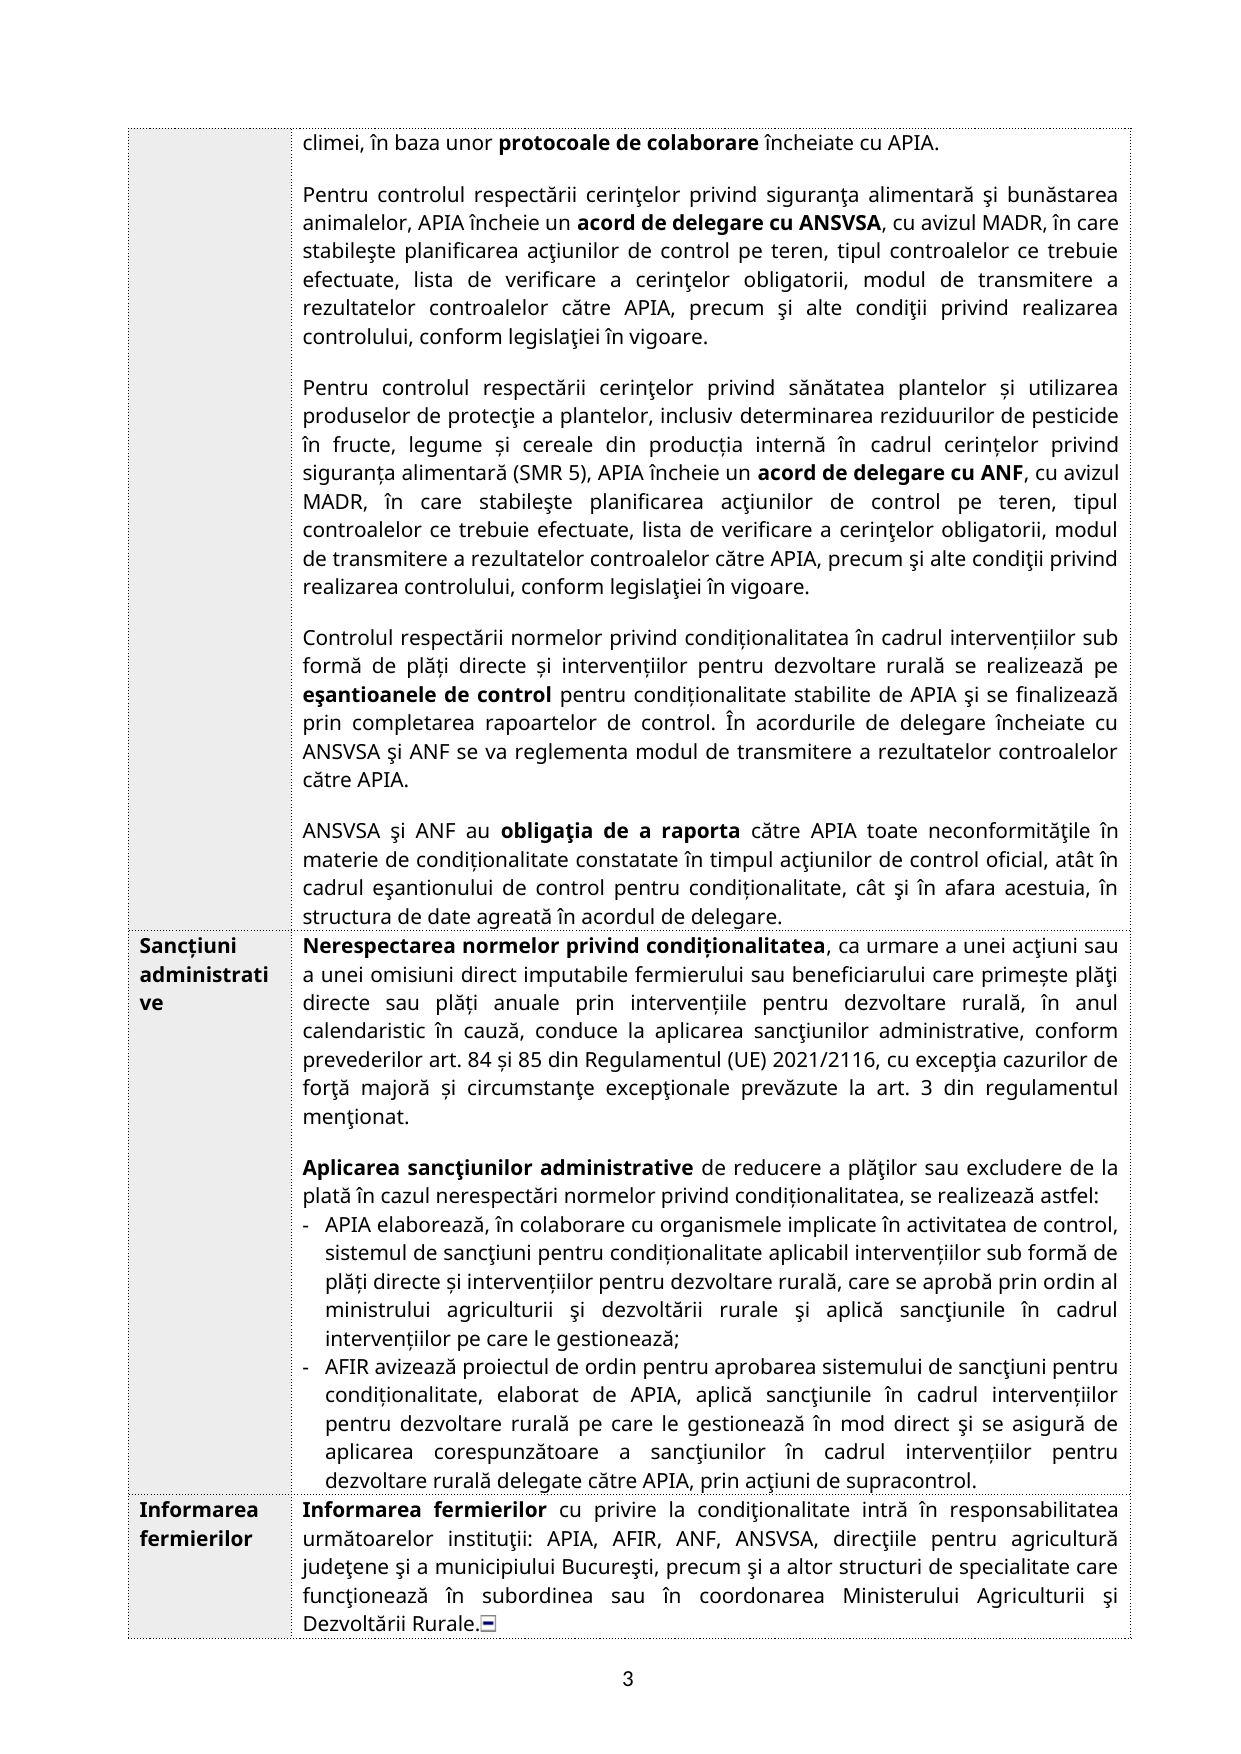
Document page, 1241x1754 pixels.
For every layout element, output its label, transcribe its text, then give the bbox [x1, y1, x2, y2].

picture [480, 1615, 497, 1632]
table_cell Informarea fermierilor cu privire la condiţionalitate intră în responsabilitatea următoarelor instituţii: APIA, AFIR, ANF, ANSVSA, direcţiile pentru agricultură judeţene şi a municipiului Bucureşti, precum şi a altor structuri de specialitate care funcţionează în subordinea sau în coordonarea Ministerului Agriculturii şi Dezvoltării Rurale.Art. 7Informarea fermierilor cu privire la normele de ecocondiţionalitate intră în responsabilitatea următoarelor instituţii: APIA, AFIR, ANF, ANSVSA, direcţiile pentru agricultură judeţene şi a municipiului Bucureşti, camerele agricole judeţene, precum şi alte structuri de specialitate care funcţionează în subordinea sau în coordonarea Ministerului Agriculturii şi Dezvoltării Rurale. [291, 1494, 1131, 1638]
table_cell Sancțiuni administrative [128, 930, 291, 1494]
table_cell Control [128, 128, 291, 930]
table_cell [291, 128, 1131, 930]
table_cell Informarea fermierilor [128, 1494, 291, 1638]
table_cell Nerespectarea normelor privind condiționalitatea, ca urmare a unei acţiuni sau a unei omisiuni direct imputabile fermierului sau beneficiarului care primește plăţi directe sau plăți anuale prin intervențiile pentru dezvoltare rurală, în anul calendaristic în cauză, conduce la aplicarea sancţiunilor administrative, conform prevederilor art. 84 și 85 din Regulamentul (UE) 2021/2116, cu excepţia cazurilor de forţă majoră și circumstanţe excepţionale prevăzute la art. 3 din regulamentul menţionat. Aplicarea sancţiunilor administrative de reducere a plăţilor sau excludere de la plată în cazul nerespectări normelor privind condiționalitatea, se realizează astfel: APIA elaborează, în colaborare cu organismele implicate în activitatea de control, sistemul de sancţiuni pentru condiționalitate aplicabil intervențiilor sub formă de plăți directe și intervențiilor pentru dezvoltare rurală, care se aprobă prin ordin al ministrului agriculturii şi dezvoltării rurale şi aplică sancţiunile în cadrul intervențiilor pe care le gestionează; AFIR avizează proiectul de ordin pentru aprobarea sistemului de sancţiuni pentru condiționalitate, elaborat de APIA, aplică sancţiunile în cadrul intervențiilor pentru dezvoltare rurală pe care le gestionează în mod direct şi se asigură de aplicarea corespunzătoare a sancţiunilor în cadrul intervențiilor pentru dezvoltare rurală delegate către APIA, prin acţiuni de supracontrol. [291, 930, 1131, 1494]
